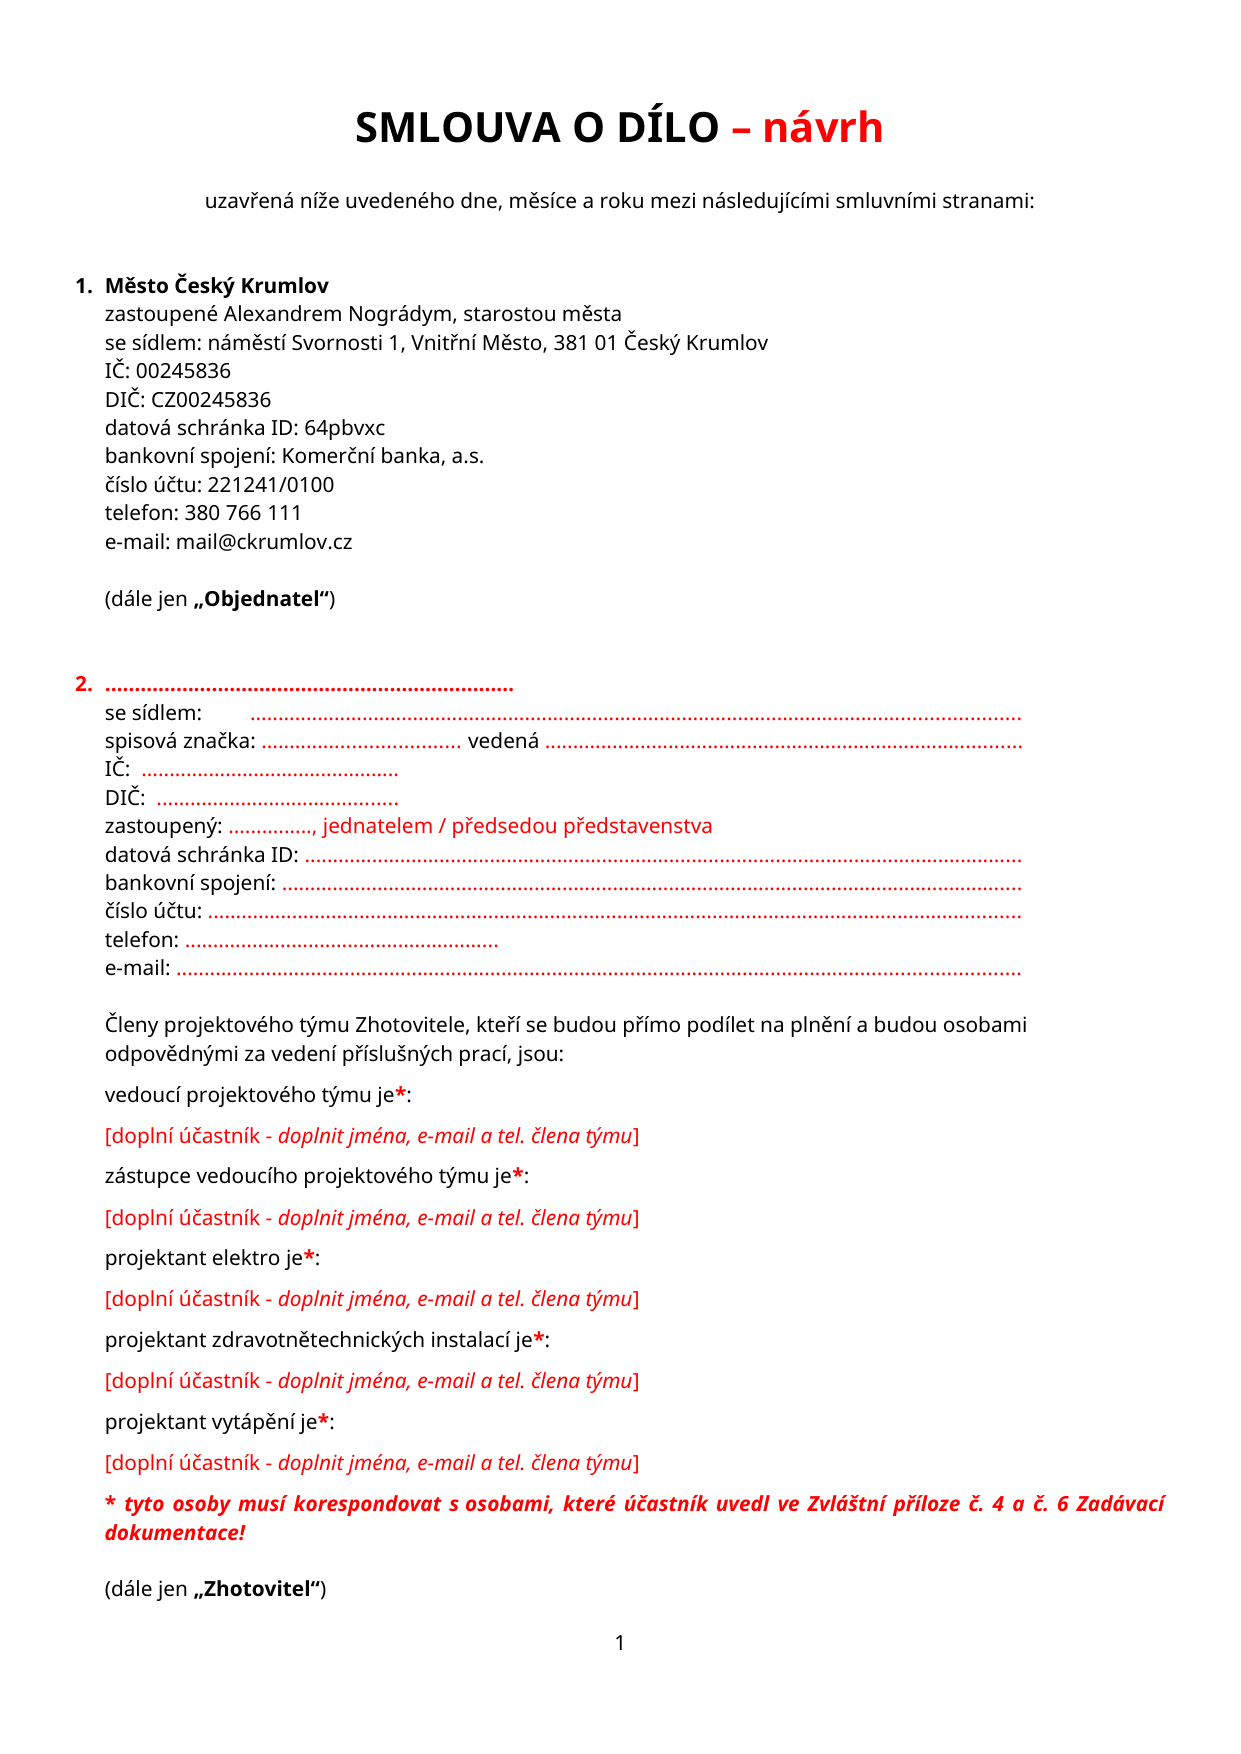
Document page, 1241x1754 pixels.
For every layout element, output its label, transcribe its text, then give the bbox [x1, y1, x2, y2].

text číslo účtu: [75, 897, 1165, 925]
text IČ: 00245836 [104, 356, 1165, 385]
list Město Český Krumlov [75, 271, 1165, 299]
text [doplní účastník - doplnit jména, e-mail a tel. člena týmu] [104, 1448, 1165, 1477]
text [doplní účastník - doplnit jména, e-mail a tel. člena týmu] [104, 1121, 1165, 1149]
text uzavřená níže uvedeného dne, měsíce a roku mezi následujícími smluvními stranami: [75, 186, 1165, 214]
text projektant vytápění je*: [104, 1407, 1165, 1436]
text spisová značka: vedená [75, 726, 1165, 754]
text zastoupený: ..............., jednatelem / předsedou představenstva [75, 811, 1165, 840]
text telefon: 380 766 111 [104, 498, 1165, 527]
text projektant zdravotnětechnických instalací je*: [104, 1325, 1165, 1354]
text e-mail: mail@ckrumlov.cz [104, 527, 1165, 555]
text se sídlem: [75, 698, 1165, 726]
text číslo účtu: 221241/0100 [104, 470, 1165, 498]
text se sídlem: náměstí Svornosti 1, Vnitřní Město, 381 01 Český Krumlov [104, 328, 1165, 356]
text projektant elektro je*: [104, 1243, 1165, 1272]
text SMLOUVA O DÍLO – návrh [75, 98, 1165, 154]
text bankovní spojení: Komerční banka, a.s. [104, 442, 1165, 470]
text bankovní spojení: [75, 868, 1165, 897]
text e-mail: [75, 953, 1165, 982]
text telefon: [75, 925, 1165, 953]
text zástupce vedoucího projektového týmu je*: [104, 1162, 1165, 1190]
text datová schránka ID: 64pbvxc [104, 413, 1165, 442]
text [doplní účastník - doplnit jména, e-mail a tel. člena týmu] [104, 1366, 1165, 1395]
text datová schránka ID: [75, 840, 1165, 868]
list …………………………………………………………… [75, 669, 1165, 698]
text (dále jen „Objednatel“) [104, 584, 1165, 612]
text vedoucí projektového týmu je*: [104, 1080, 1165, 1108]
text * tyto osoby musí korespondovat s osobami, které účastník uvedl ve Zvláštní příloze č. 4 a č. 6 Zadávací dokumentace! [104, 1489, 1165, 1546]
text Členy projektového týmu Zhotovitele, kteří se budou přímo podílet na plnění a budou osobami odpovědnými za vedení příslušných prací, jsou: [104, 1010, 1165, 1067]
text DIČ: CZ00245836 [104, 385, 1165, 413]
text [doplní účastník - doplnit jména, e-mail a tel. člena týmu] [104, 1203, 1165, 1231]
text DIČ: [75, 783, 1165, 811]
text zastoupené Alexandrem Nográdym, starostou města [104, 299, 1165, 328]
text IČ: [75, 754, 1165, 783]
text (dále jen „Zhotovitel“) [75, 1574, 1165, 1603]
text [doplní účastník - doplnit jména, e-mail a tel. člena týmu] [104, 1284, 1165, 1313]
